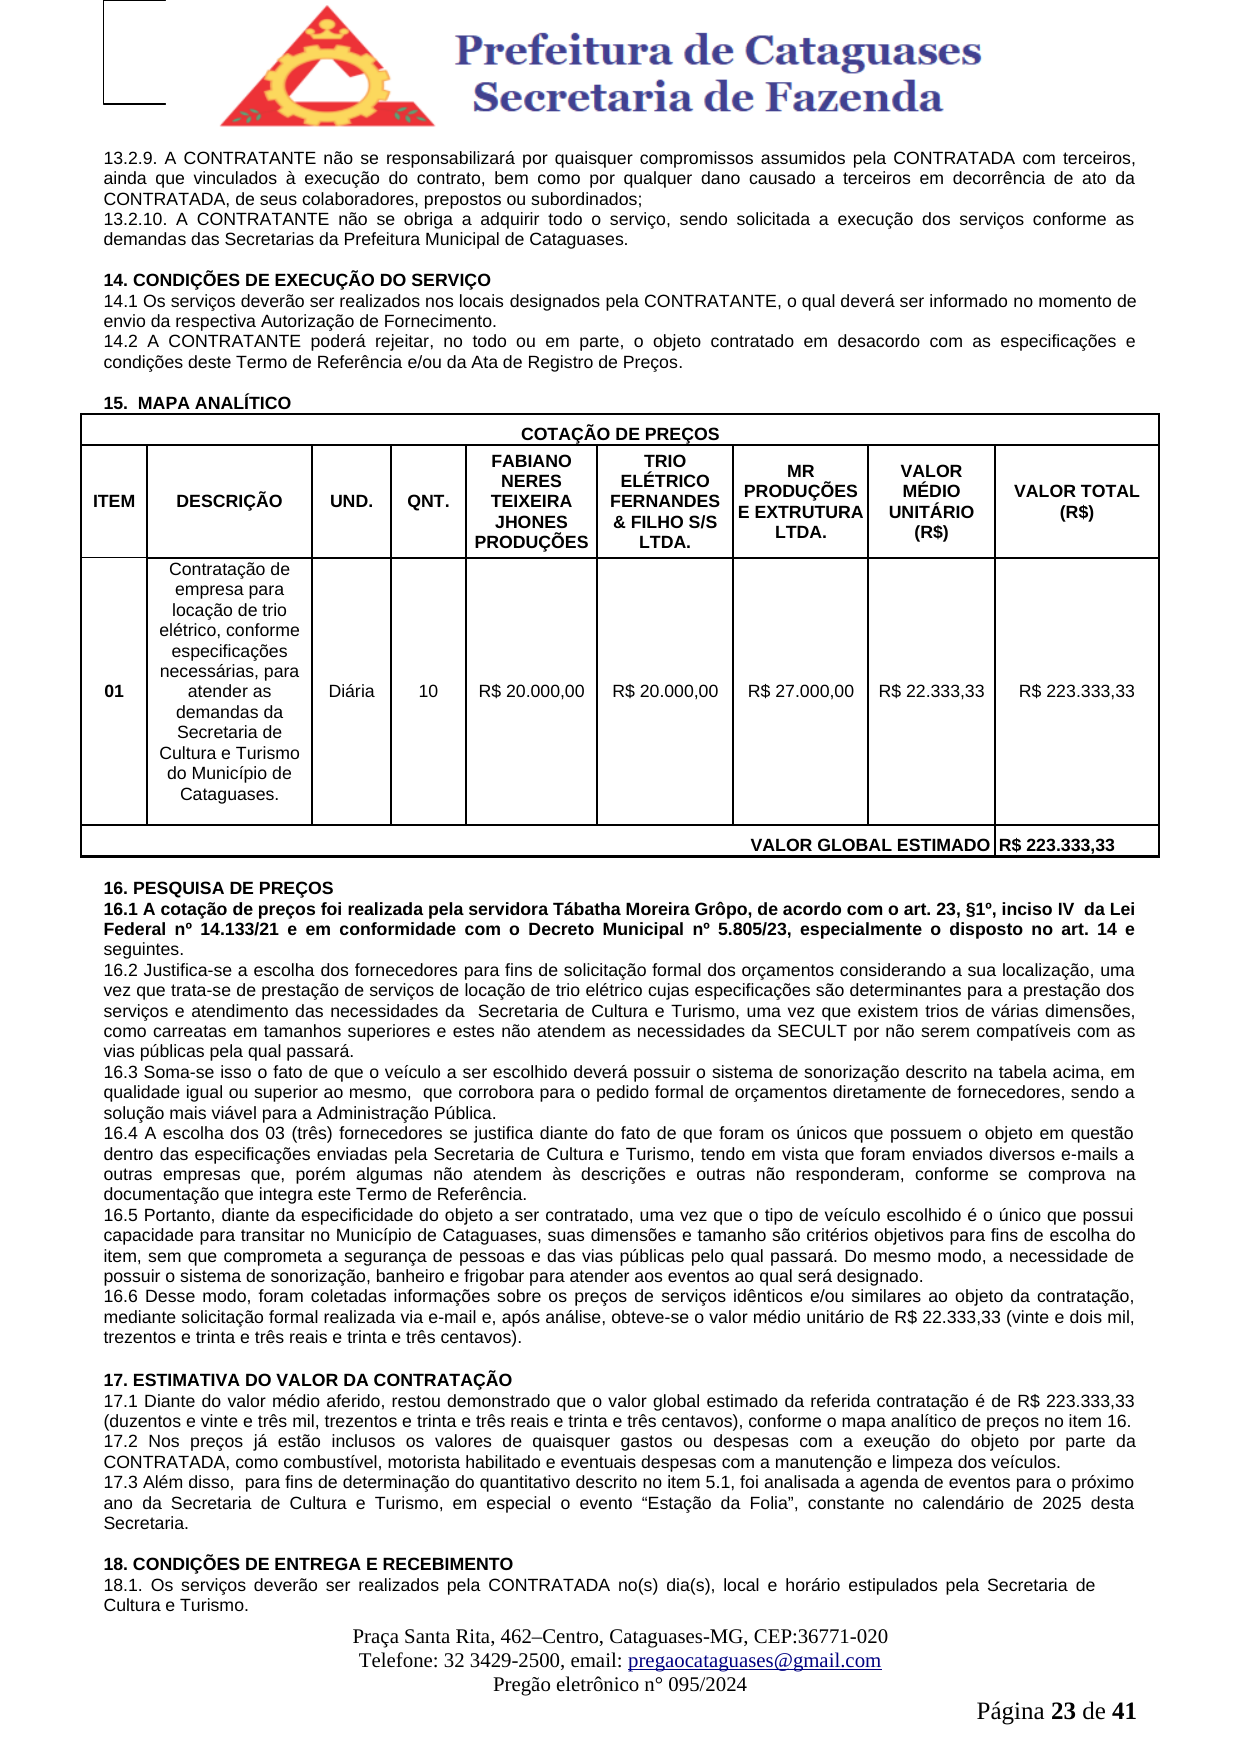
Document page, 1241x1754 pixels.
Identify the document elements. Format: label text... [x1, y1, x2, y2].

text 16.3 Soma-se isso o fato de que o veículo a ser escolhido deverá possuir o sistema de sonorização descrito na tabela acima, em qualidade igual ou superior ao mesmo, que corrobora para o pedido formal de orçamentos diretamente de fornecedores, sendo a solução mais viável para a Administração Pública. [103, 1062, 1137, 1123]
subtitle CONDIÇÕES DE EXECUÇÃO DO SERVIÇO [103, 270, 1137, 290]
table_header COTAÇÃO DE PREÇOS [82, 415, 1158, 444]
text 16.1 A cotação de preços foi realizada pela servidora Tábatha Moreira Grôpo, de acordo com o art. 23, §1º, inciso IV da Lei Federal nº 14.133/21 e em conformidade com o Decreto Municipal nº 5.805/23, especialmente o disposto no art. 14 e seguintes. [103, 898, 1137, 959]
text 16.6 Desse modo, foram coletadas informações sobre os preços de serviços idênticos e/ou similares ao objeto da contratação, mediante solicitação formal realizada via e-mail e, após análise, obteve-se o valor médio unitário de R$ 22.333,33 (vinte e dois mil, trezentos e trinta e três reais e trinta e três centavos). [103, 1286, 1137, 1347]
table_cell R$ 20.000,00 [467, 559, 596, 824]
list PESQUISA DE PREÇOS [103, 878, 1137, 898]
table_cell QNT. [392, 446, 465, 557]
list 13.2.9. A CONTRATANTE não se responsabilizará por quaisquer compromissos assumidos pela CONTRATADA com terceiros, ainda que vinculados à execução do contrato, bem como por qualquer dano causado a terceiros em decorrência de ato da CONTRATADA, de seus colaboradores, prepostos ou subordinados; [103, 147, 1137, 209]
text 18.1. Os serviços deverão ser realizados pela CONTRATADA no(s) dia(s), local e horário estipulados pela Secretaria de Cultura e Turismo. [103, 1575, 1097, 1616]
table_cell TRIO ELÉTRICO FERNANDES & FILHO S/S LTDA. [598, 446, 732, 557]
text 17. ESTIMATIVA DO VALOR DA CONTRATAÇÃO [103, 1370, 1137, 1390]
table_cell MR PRODUÇÕES E EXTRUTURA LTDA. [734, 446, 867, 557]
table_cell UND. [313, 446, 390, 557]
table_cell Diária [313, 559, 390, 824]
text 17.2 Nos preços já estão inclusos os valores de quaisquer gastos ou despesas com a exeução do objeto por parte da CONTRATADA, como combustível, motorista habilitado e eventuais despesas com a manutenção e limpeza dos veículos. [103, 1431, 1137, 1472]
table_cell R$ 27.000,00 [734, 559, 867, 824]
table_cell VALOR GLOBAL ESTIMADO [82, 826, 994, 855]
table_cell R$ 22.333,33 [869, 559, 994, 824]
list MAPA ANALÍTICO [103, 392, 1137, 413]
text 16.5 Portanto, diante da especificidade do objeto a ser contratado, uma vez que o tipo de veículo escolhido é o único que possui capacidade para transitar no Município de Cataguases, suas dimensões e tamanho são critérios objetivos para fins de escolha do item, sem que comprometa a segurança de pessoas e das vias públicas pelo qual passará. Do mesmo modo, a necessidade de possuir o sistema de sonorização, banheiro e frigobar para atender aos eventos ao qual será designado. [103, 1204, 1137, 1286]
table_cell FABIANO NERES TEIXEIRA JHONES PRODUÇÕES [467, 446, 596, 557]
text 17.3 Além disso, para fins de determinação do quantitativo descrito no item 5.1, foi analisada a agenda de eventos para o próximo ano da Secretaria de Cultura e Turismo, em especial o evento “Estação da Folia”, constante no calendário de 2025 desta Secretaria. [103, 1472, 1137, 1533]
table_cell VALOR MÉDIO UNITÁRIO (R$) [869, 446, 994, 557]
table_cell R$ 223.333,33 [996, 826, 1158, 855]
text 16.4 A escolha dos 03 (três) fornecedores se justifica diante do fato de que foram os únicos que possuem o objeto em questão dentro das especificações enviadas pela Secretaria de Cultura e Turismo, tendo em vista que foram enviados diversos e-mails a outras empresas que, porém algumas não atendem às descrições e outras não responderam, conforme se comprova na documentação que integra este Termo de Referência. [103, 1123, 1137, 1204]
table_cell VALOR TOTAL (R$) [996, 446, 1158, 557]
table_cell 01 [82, 558, 146, 824]
text 14.1 Os serviços deverão ser realizados nos locais designados pela CONTRATANTE, o qual deverá ser informado no momento de envio da respectiva Autorização de Fornecimento. [103, 290, 1137, 331]
text 18. CONDIÇÕES DE ENTREGA E RECEBIMENTO [103, 1554, 1137, 1574]
picture [165, 0, 1075, 148]
text 13.2.10. A CONTRATANTE não se obriga a adquirir todo o serviço, sendo solicitada a execução dos serviços conforme as demandas das Secretarias da Prefeitura Municipal de Cataguases. [103, 209, 1137, 249]
table_cell R$ 20.000,00 [598, 559, 732, 824]
table_cell Contratação de empresa para locação de trio elétrico, conforme especificações necessárias, para atender as demandas da Secretaria de Cultura e Turismo do Município de Cataguases. [148, 559, 311, 824]
text 14.2 A CONTRATANTE poderá rejeitar, no todo ou em parte, o objeto contratado em desacordo com as especificações e condições deste Termo de Referência e/ou da Ata de Registro de Preços. [103, 331, 1137, 372]
table_cell ITEM [82, 446, 146, 557]
text 17.1 Diante do valor médio aferido, restou demonstrado que o valor global estimado da referida contratação é de R$ 223.333,33 (duzentos e vinte e três mil, trezentos e trinta e três reais e trinta e três centavos), conforme o mapa analítico de preços no item 16. [103, 1390, 1137, 1431]
table_cell 10 [392, 559, 465, 824]
table_cell DESCRIÇÃO [148, 446, 311, 557]
text 16.2 Justifica-se a escolha dos fornecedores para fins de solicitação formal dos orçamentos considerando a sua localização, uma vez que trata-se de prestação de serviços de locação de trio elétrico cujas especificações são determinantes para a prestação dos serviços e atendimento das necessidades da Secretaria de Cultura e Turismo, uma vez que existem trios de várias dimensões, como carreatas em tamanhos superiores e estes não atendem as necessidades da SECULT por não serem compatíveis com as vias públicas pela qual passará. [103, 959, 1137, 1062]
table_cell R$ 223.333,33 [996, 559, 1158, 824]
